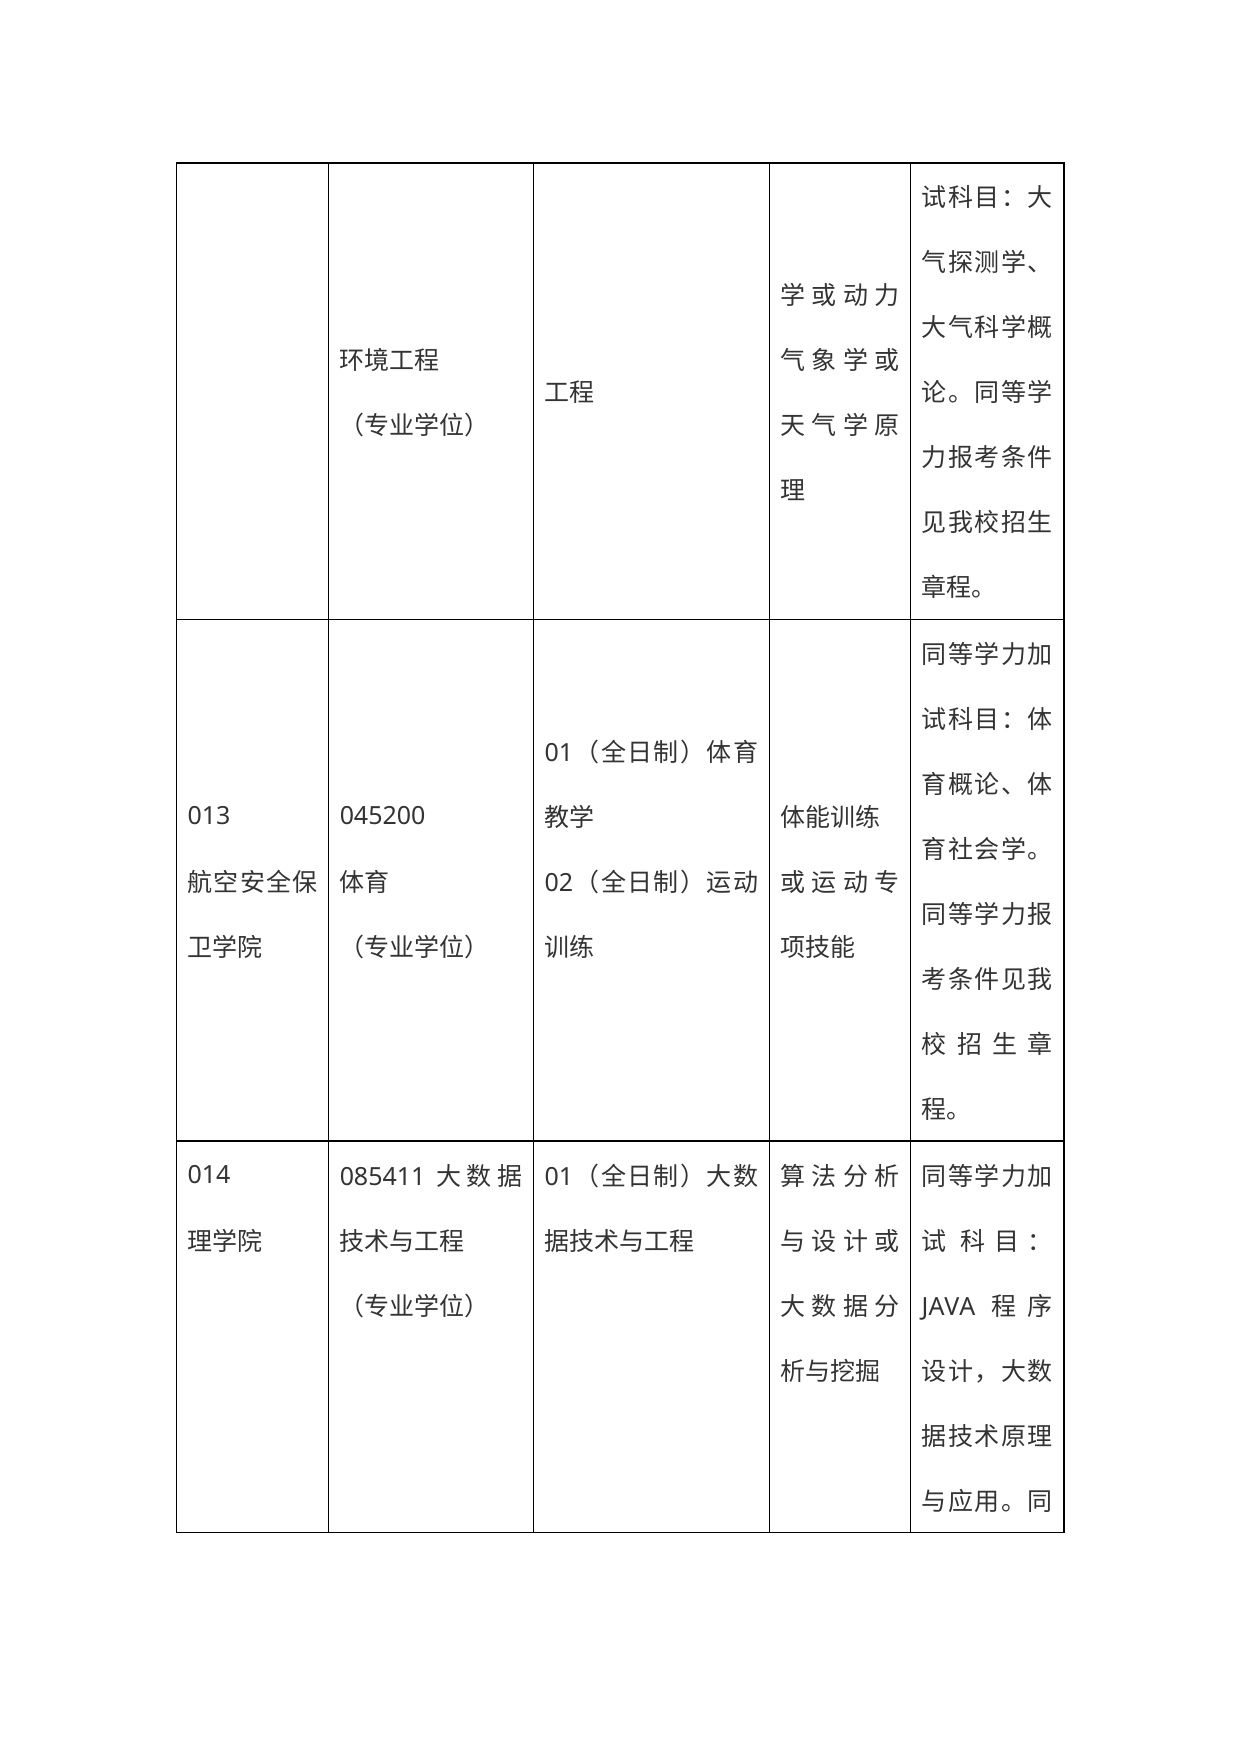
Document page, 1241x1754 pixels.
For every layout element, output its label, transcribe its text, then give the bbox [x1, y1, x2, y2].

table_cell 045200 体育 （专业学位） [329, 620, 533, 1140]
table_cell 算法分析与设计或大数据分析与挖掘 [770, 1142, 910, 1532]
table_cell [911, 1142, 1063, 1532]
table_cell 014 理学院 [177, 1142, 328, 1532]
table_cell 大气物理学或动力气象学或天气学原理 [770, 164, 910, 618]
table_cell 01（全日制）大数据技术与工程 [534, 1142, 769, 1532]
table_cell 013 航空安全保卫学院 [177, 620, 328, 1140]
table_cell 体能训练 或运动专项技能 [770, 620, 910, 1140]
table_cell 085701 环境工程 （专业学位） [329, 164, 533, 618]
table_cell 01（全日制）环境工程 [534, 164, 769, 618]
table_cell 同等学力加试科目：体育概论、体育社会学。同等学力报考条件见我校招生章程。 [911, 620, 1063, 1140]
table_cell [911, 164, 1063, 618]
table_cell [329, 1142, 533, 1532]
table_cell 01（全日制）体育教学 02（全日制）运动训练 [534, 620, 769, 1140]
